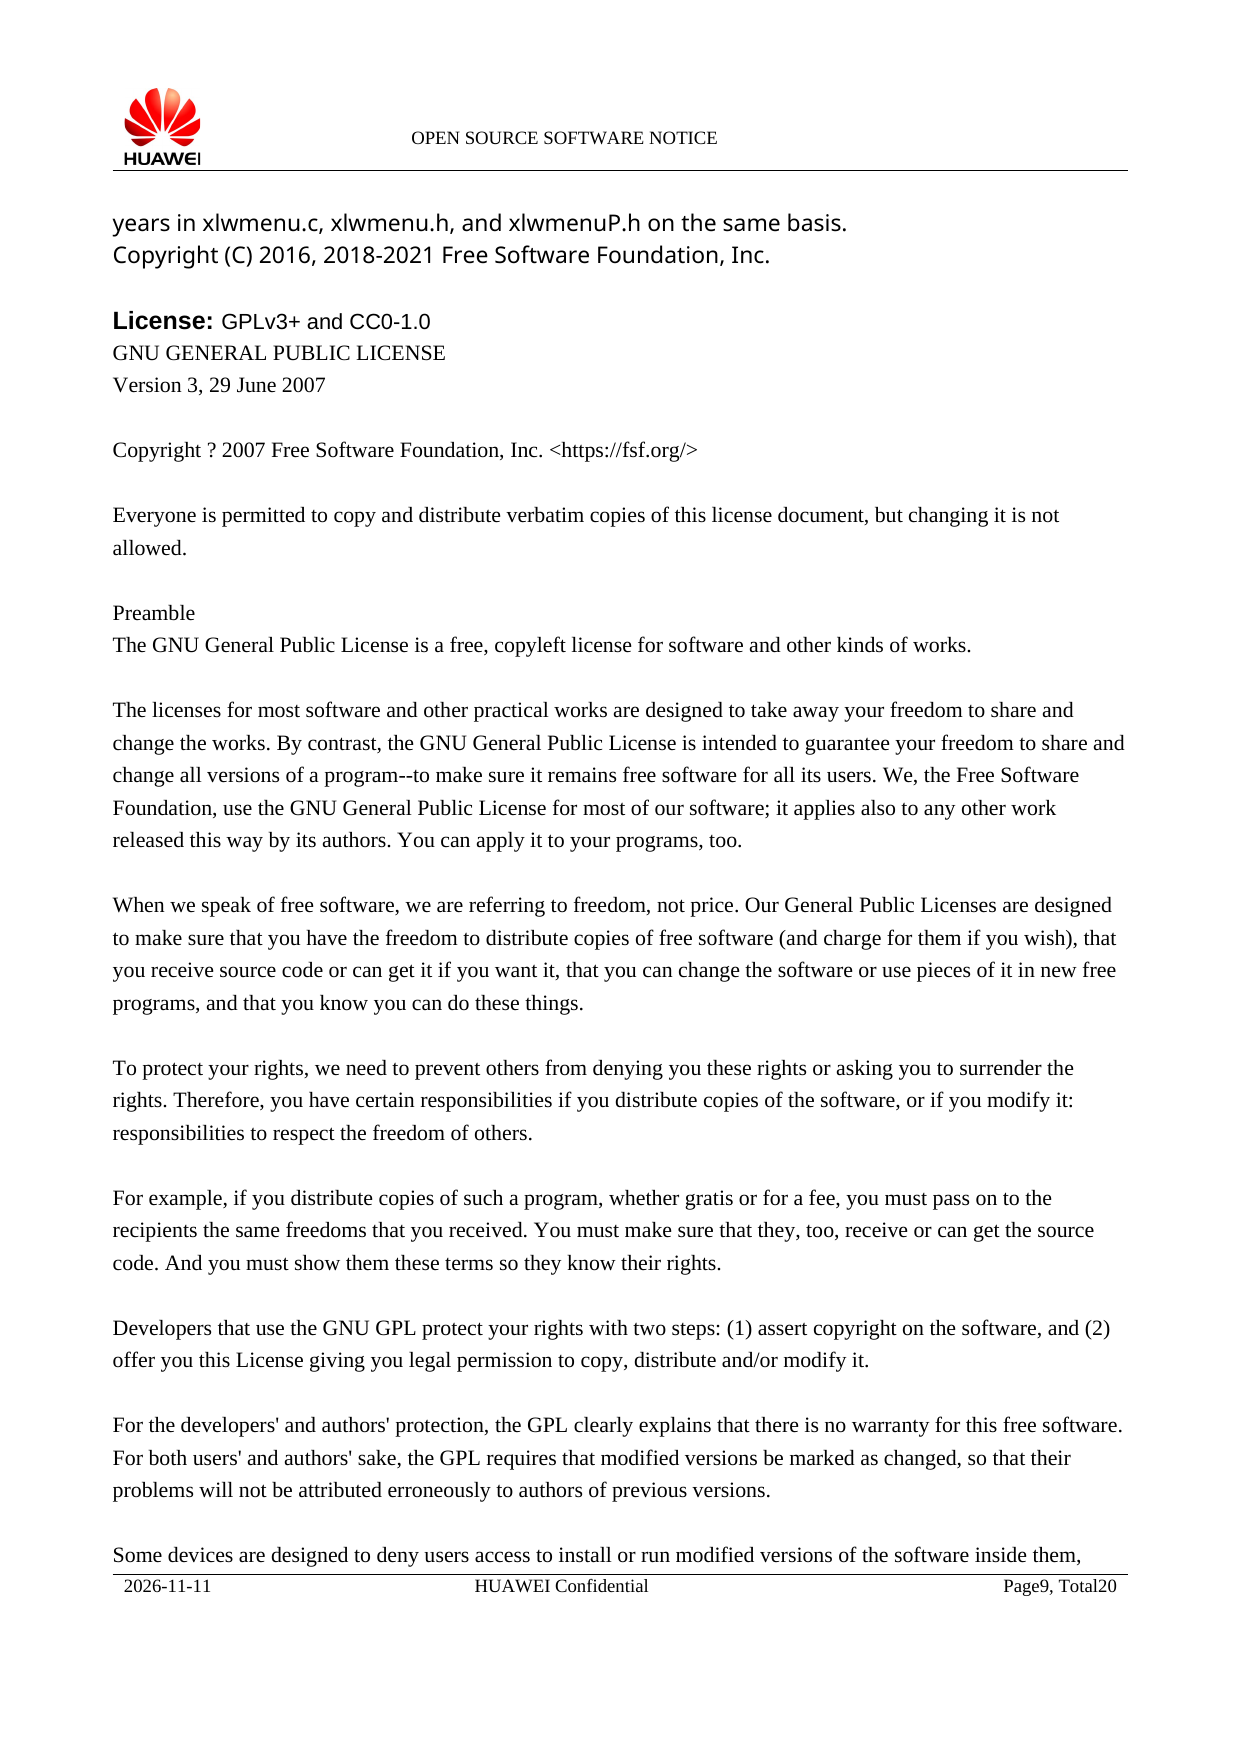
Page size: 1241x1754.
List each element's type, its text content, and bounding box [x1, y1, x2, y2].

picture [124, 88, 201, 165]
text License: GPLv3+ and CC0-1.0 [112, 304, 1128, 336]
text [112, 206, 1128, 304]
